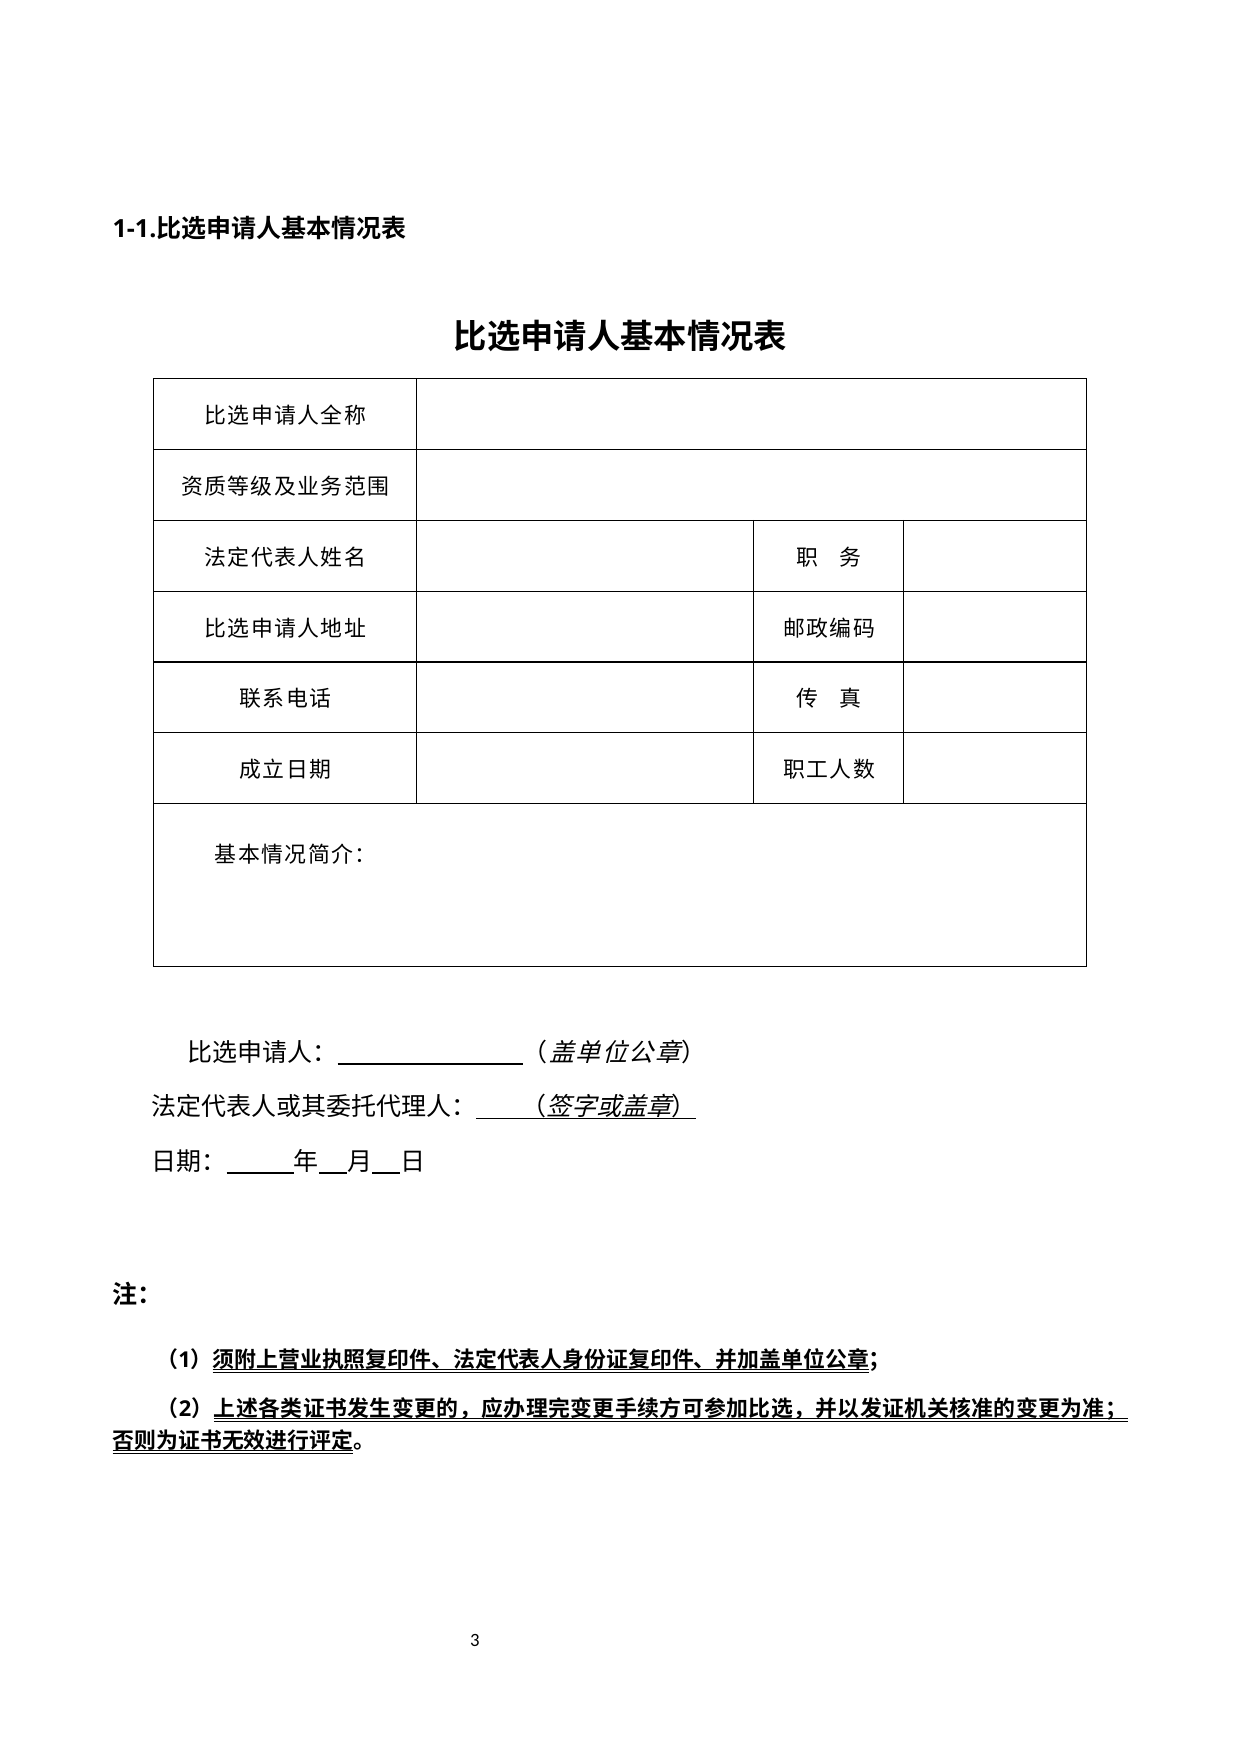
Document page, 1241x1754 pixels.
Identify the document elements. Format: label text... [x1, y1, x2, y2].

text 比选申请人基本情况表 [112, 301, 1128, 366]
table_cell [417, 592, 753, 661]
table_cell [904, 592, 1086, 661]
table_cell 职工人数 [754, 733, 903, 803]
table_cell [904, 663, 1086, 732]
table_cell 比选申请人地址 [154, 592, 416, 661]
text （1）须附上营业执照复印件、法定代表人身份证复印件、并加盖单位公章； [112, 1325, 1128, 1390]
table_cell 传 真 [754, 663, 903, 732]
text 1-1.比选申请人基本情况表 [112, 194, 1128, 259]
table_cell [904, 521, 1086, 591]
text 日期： 年 月 日 [112, 1141, 1128, 1177]
table_cell 职 务 [754, 521, 903, 591]
table_cell 法定代表人姓名 [154, 521, 416, 591]
text 法定代表人或其委托代理人： （签字或盖章） [112, 1087, 1128, 1123]
table_cell [417, 663, 753, 732]
table_cell 邮政编码 [754, 592, 903, 661]
table_cell [417, 450, 1086, 520]
table_header [417, 379, 1086, 449]
table_cell 基本情况简介： [154, 804, 1086, 966]
table_cell [904, 733, 1086, 803]
text 比选申请人： （盖单位公章） [112, 1032, 1128, 1068]
table_cell 联系电话 [154, 663, 416, 732]
text （2）上述各类证书发生变更的，应办理完变更手续方可参加比选，并以发证机关核准的变更为准；否则为证书无效进行评定。 [112, 1390, 1128, 1455]
table_cell [417, 521, 753, 591]
table_header 比选申请人全称 [154, 379, 416, 449]
table_cell 成立日期 [154, 733, 416, 803]
table_cell [417, 733, 753, 803]
text 注： [112, 1260, 1128, 1325]
table_cell 资质等级及业务范围 [154, 450, 416, 520]
